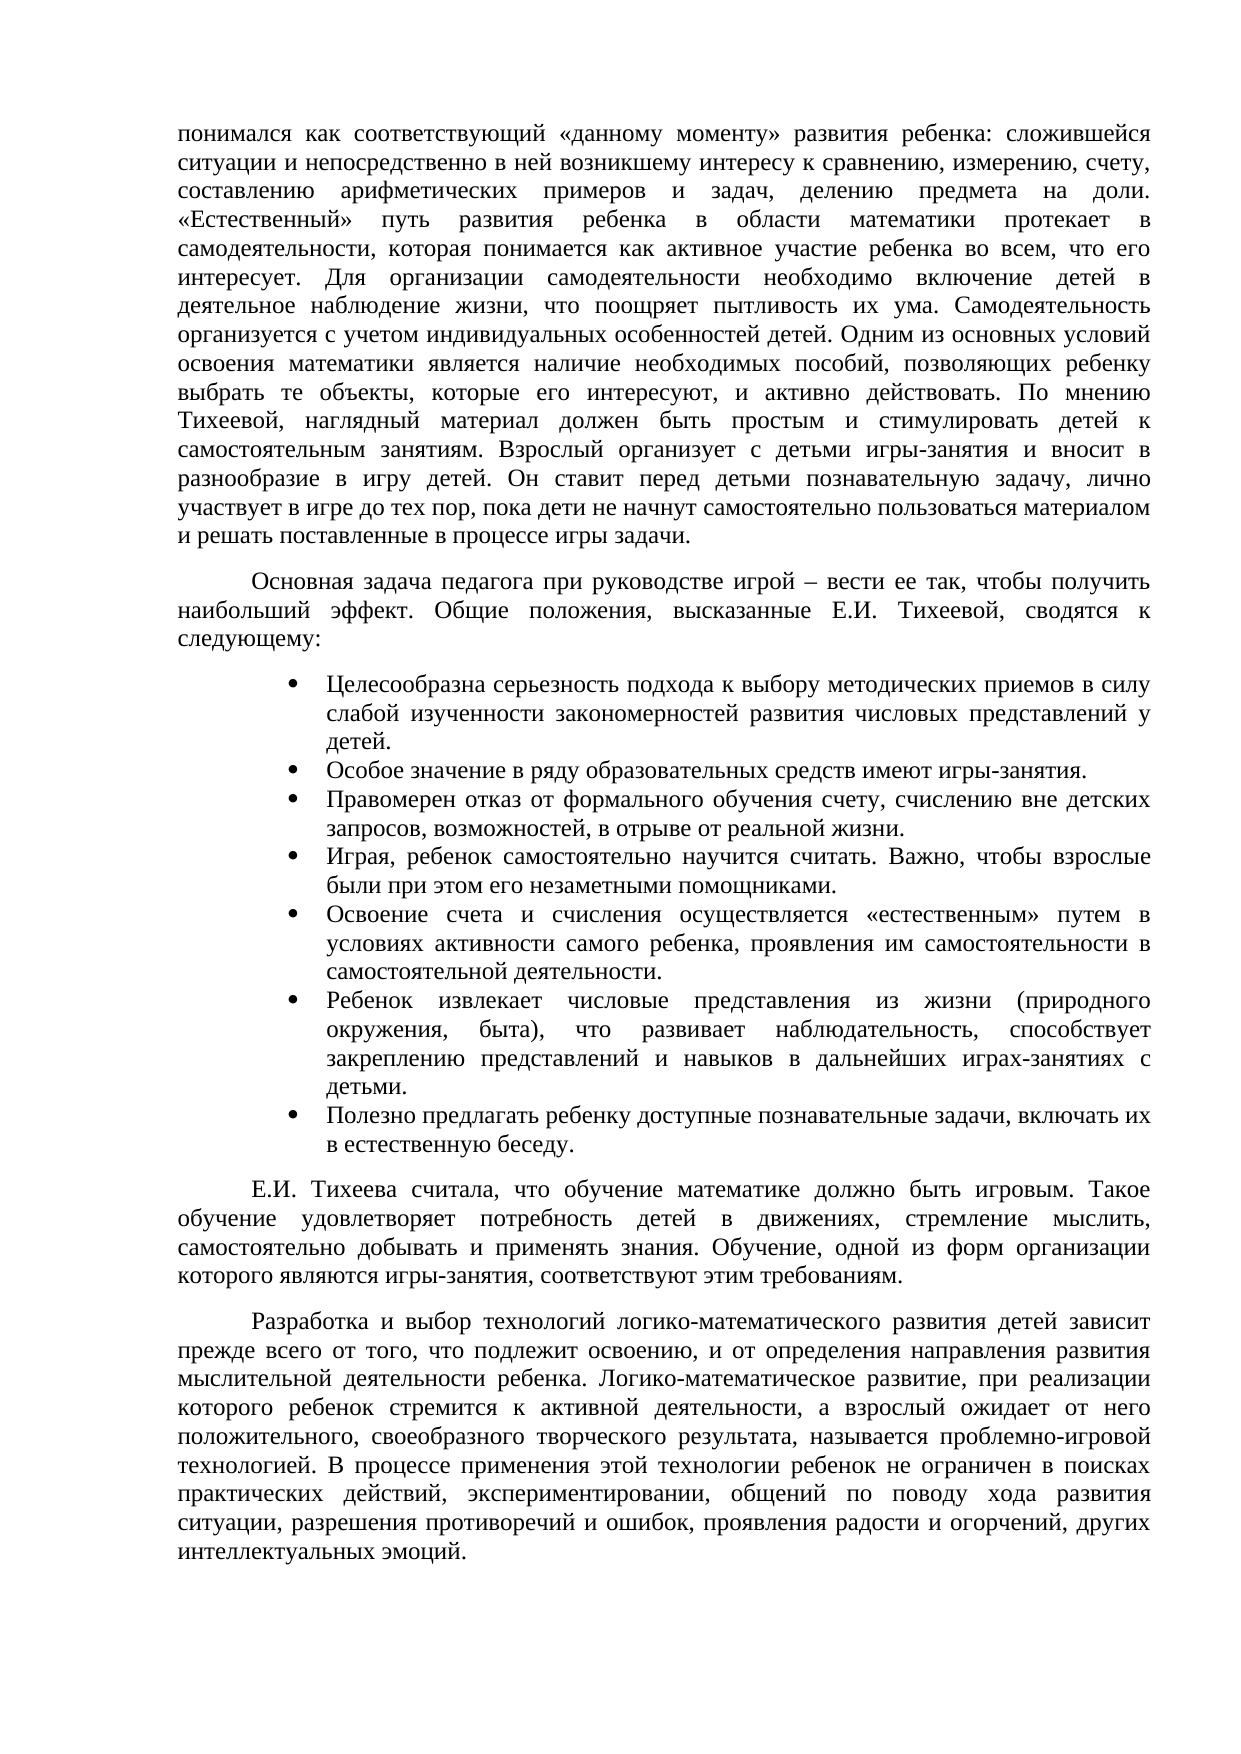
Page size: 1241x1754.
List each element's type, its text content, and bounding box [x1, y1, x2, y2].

list Полезно предлагать ребенку доступные познавательные задачи, включать их в естественную беседу. [288, 1100, 1152, 1158]
text Основная задача педагога при руководстве игрой – вести ее так, чтобы получить наибольший эффект. Общие положения, высказанные Е.И. Тихеевой, сводятся к следующему: [177, 566, 1152, 652]
list Играя, ребенок самостоятельно научится считать. Важно, чтобы взрослые были при этом его незаметными помощниками. [288, 841, 1152, 899]
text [177, 118, 1152, 549]
list Освоение счета и счисления осуществляется «естественным» путем в условиях активности самого ребенка, проявления им самостоятельности в самостоятельной деятельности. [288, 899, 1152, 985]
text Е.И. Тихеева считала, что обучение математике должно быть игровым. Такое обучение удовлетворяет потребность детей в движениях, стремление мыслить, самостоятельно добывать и применять знания. Обучение, одной из форм организации которого являются игры-занятия, соответствуют этим требованиям. [177, 1174, 1152, 1289]
list Особое значение в ряду образовательных средств имеют игры-занятия. [288, 755, 1152, 784]
text Разработка и выбор технологий логико-математического развития детей зависит прежде всего от того, что подлежит освоению, и от определения направления развития мыслительной деятельности ребенка. Логико-математическое развитие, при реализации которого ребенок стремится к активной деятельности, а взрослый ожидает от него положительного, своеобразного творческого результата, называется проблемно-игровой технологией. В процессе применения этой технологии ребенок не ограничен в поисках практических действий, экспериментировании, общений по поводу хода развития ситуации, разрешения противоречий и ошибок, проявления радости и огорчений, других интеллектуальных эмоций. [177, 1306, 1152, 1565]
list Целесообразна серьезность подхода к выбору методических приемов в силу слабой изученности закономерностей развития числовых представлений у детей. [288, 669, 1152, 755]
list Ребенок извлекает числовые представления из жизни (природного окружения, быта), что развивает наблюдательность, способствует закреплению представлений и навыков в дальнейших играх-занятиях с детьми. [288, 985, 1152, 1100]
list Правомерен отказ от формального обучения счету, счислению вне детских запросов, возможностей, в отрыве от реальной жизни. [288, 784, 1152, 841]
